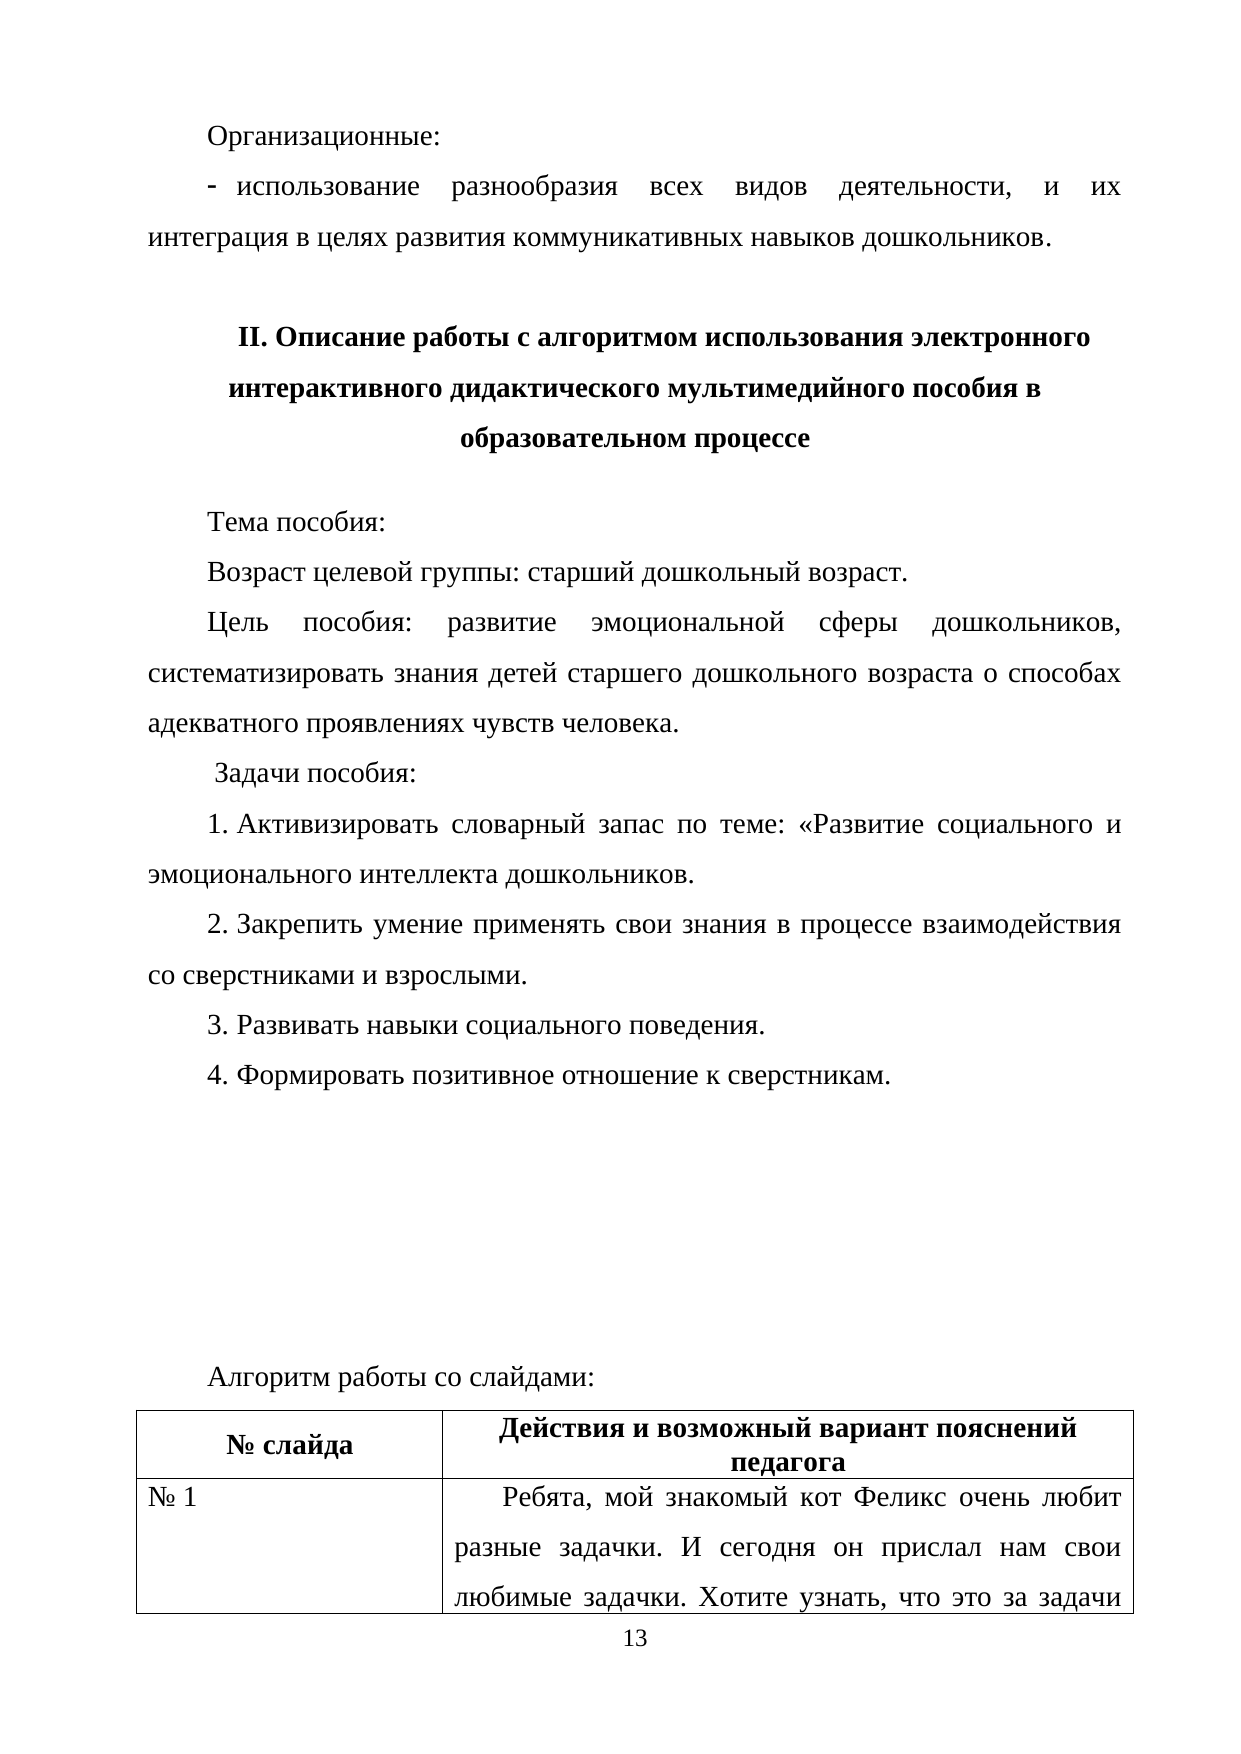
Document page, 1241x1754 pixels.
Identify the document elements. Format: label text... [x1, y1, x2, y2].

list Развивать навыки социального поведения. [148, 1007, 1122, 1041]
text Задачи пособия: [148, 756, 1122, 789]
text Организационные: [148, 118, 1122, 152]
table_header Действия и возможный вариант пояснений педагога [443, 1411, 1133, 1478]
text Алгоритм работы со слайдами: [148, 1359, 1122, 1393]
list использование разнообразия всех видов деятельности, и их интеграция в целях развития коммуникативных навыков дошкольников. [148, 168, 1122, 252]
list Формировать позитивное отношение к сверстникам. [148, 1057, 1122, 1091]
list Активизировать словарный запас по теме: «Развитие социального и эмоционального интеллекта дошкольников. [148, 806, 1122, 890]
list Закрепить умение применять свои знания в процессе взаимодействия со сверстниками и взрослыми. [148, 906, 1122, 990]
table_cell № 1 [137, 1479, 442, 1613]
text II. Описание работы с алгоритмом использования электронного интерактивного дидактического мультимедийного пособия в образовательном процессе [148, 319, 1122, 454]
text Цель пособия: развитие эмоциональной сферы дошкольников, систематизировать знания детей старшего дошкольного возраста о способах адекватного проявлениях чувств человека. [148, 688, 1122, 739]
text Тема пособия: [148, 504, 1122, 537]
table_header № слайда [137, 1411, 442, 1478]
text Цель пособия: развитие эмоциональной сферы дошкольников, систематизировать знания детей старшего дошкольного возраста о способах адекватного проявлениях чувств человека. [148, 604, 1122, 655]
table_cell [443, 1479, 1133, 1613]
text Возраст целевой группы: старший дошкольный возраст. [148, 554, 1122, 588]
